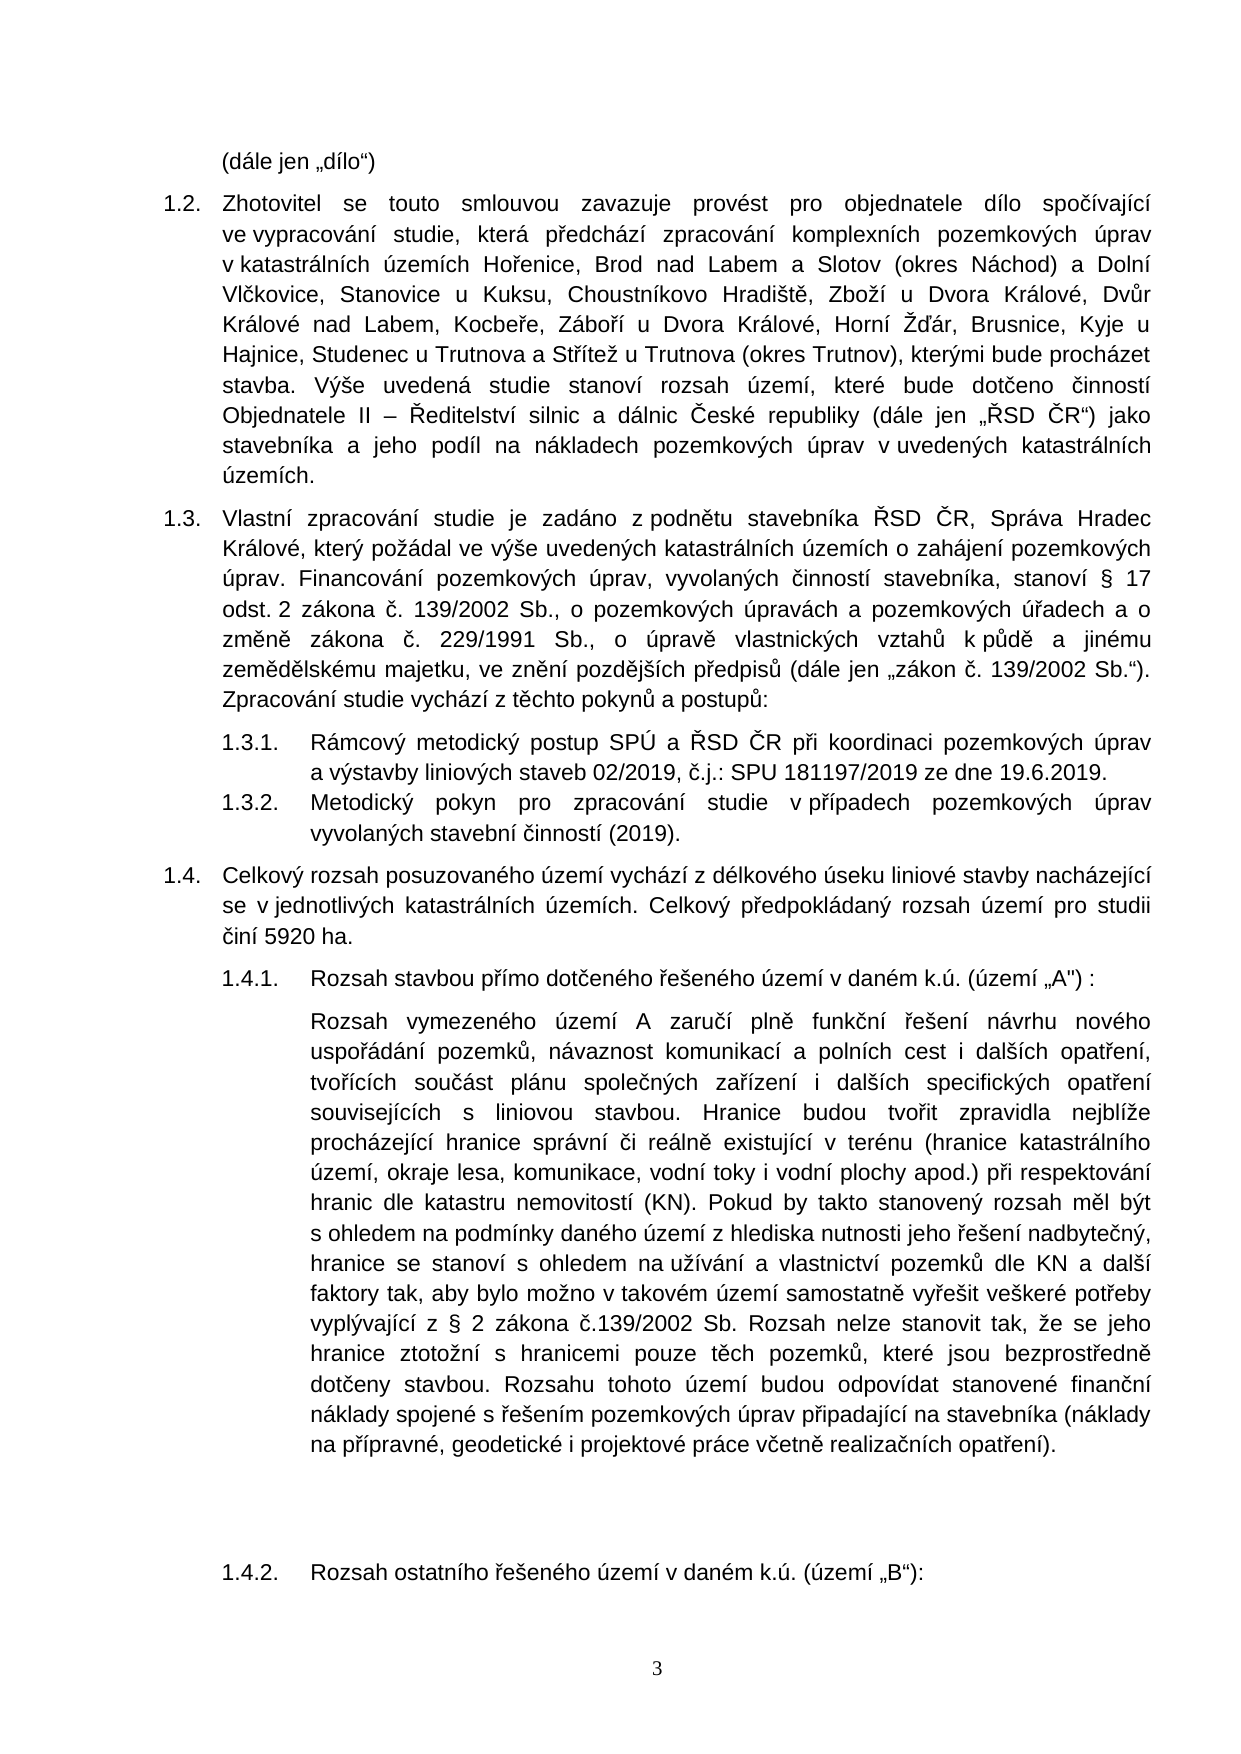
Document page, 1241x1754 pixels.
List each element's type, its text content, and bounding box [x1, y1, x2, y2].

list Zhotovitel se touto smlouvou zavazuje provést pro objednatele dílo spočívající ve vypracování studie, která předchází zpracování komplexních pozemkových úprav v katastrálních územích Hořenice, Brod nad Labem a Slotov (okres Náchod) a Dolní Vlčkovice, Stanovice u Kuksu, Choustníkovo Hradiště, Zboží u Dvora Králové, Dvůr Králové nad Labem, Kocbeře, Záboří u Dvora Králové, Horní Žďár, Brusnice, Kyje u Hajnice, Studenec u Trutnova a Střítež u Trutnova (okres Trutnov), kterými bude procházet stavba. Výše uvedená studie stanoví rozsah území, které bude dotčeno činností Objednatele II – Ředitelství silnic a dálnic České republiky (dále jen „ŘSD ČR“) jako stavebníka a jeho podíl na nákladech pozemkových úprav v uvedených katastrálních územích. [163, 190, 1152, 489]
list Metodický pokyn pro zpracování studie v případech pozemkových úprav vyvolaných stavební činností (2019). [221, 789, 1152, 846]
list Rozsah ostatního řešeného území v daném k.ú. (území „B“): [221, 1559, 1152, 1586]
list Rámcový metodický postup SPÚ a ŘSD ČR při koordinaci pozemkových úprav a výstavby liniových staveb 02/2019, č.j.: SPU 181197/2019 ze dne 19.6.2019. [221, 729, 1152, 786]
text Rozsah vymezeného území A zaručí plně funkční řešení návrhu nového uspořádání pozemků, návaznost komunikací a polních cest i dalších opatření, tvořících součást plánu společných zařízení i dalších specifických opatření souvisejících s liniovou stavbou. Hranice budou tvořit zpravidla nejblíže procházející hranice správní či reálně existující v terénu (hranice katastrálního území, okraje lesa, komunikace, vodní toky i vodní plochy apod.) při respektování hranic dle katastru nemovitostí (KN). Pokud by takto stanovený rozsah měl být s ohledem na podmínky daného území z hlediska nutnosti jeho řešení nadbytečný, hranice se stanoví s ohledem na užívání a vlastnictví pozemků dle KN a další faktory tak, aby bylo možno v takovém území samostatně vyřešit veškeré potřeby vyplývající z § 2 zákona č.139/2002 Sb. Rozsah nelze stanovit tak, že se jeho hranice ztotožní s hranicemi pouze těch pozemků, které jsou bezprostředně dotčeny stavbou. Rozsahu tohoto území budou odpovídat stanovené finanční náklady spojené s řešením pozemkových úprav připadající na stavebníka (náklady na přípravné, geodetické i projektové práce včetně realizačních opatření). [310, 1008, 1152, 1457]
list Rozsah stavbou přímo dotčeného řešeného území v daném k.ú. (území „A") : [221, 965, 1152, 992]
list Celkový rozsah posuzovaného území vychází z délkového úseku liniové stavby nacházející se v jednotlivých katastrálních územích. Celkový předpokládaný rozsah území pro studii činí 5920 ha. [163, 862, 1152, 949]
list Vlastní zpracování studie je zadáno z podnětu stavebníka ŘSD ČR, Správa Hradec Králové, který požádal ve výše uvedených katastrálních územích o zahájení pozemkových úprav. Financování pozemkových úprav, vyvolaných činností stavebníka, stanoví § 17 odst. 2 zákona č. 139/2002 Sb., o pozemkových úpravách a pozemkových úřadech a o změně zákona č. 229/1991 Sb., o úpravě vlastnických vztahů k půdě a jinému zemědělskému majetku, ve znění pozdějších předpisů (dále jen „zákon č. 139/2002 Sb.“). Zpracování studie vychází z těchto pokynů a postupů: [163, 505, 1152, 713]
list (dále jen „dílo“) [221, 148, 1152, 174]
